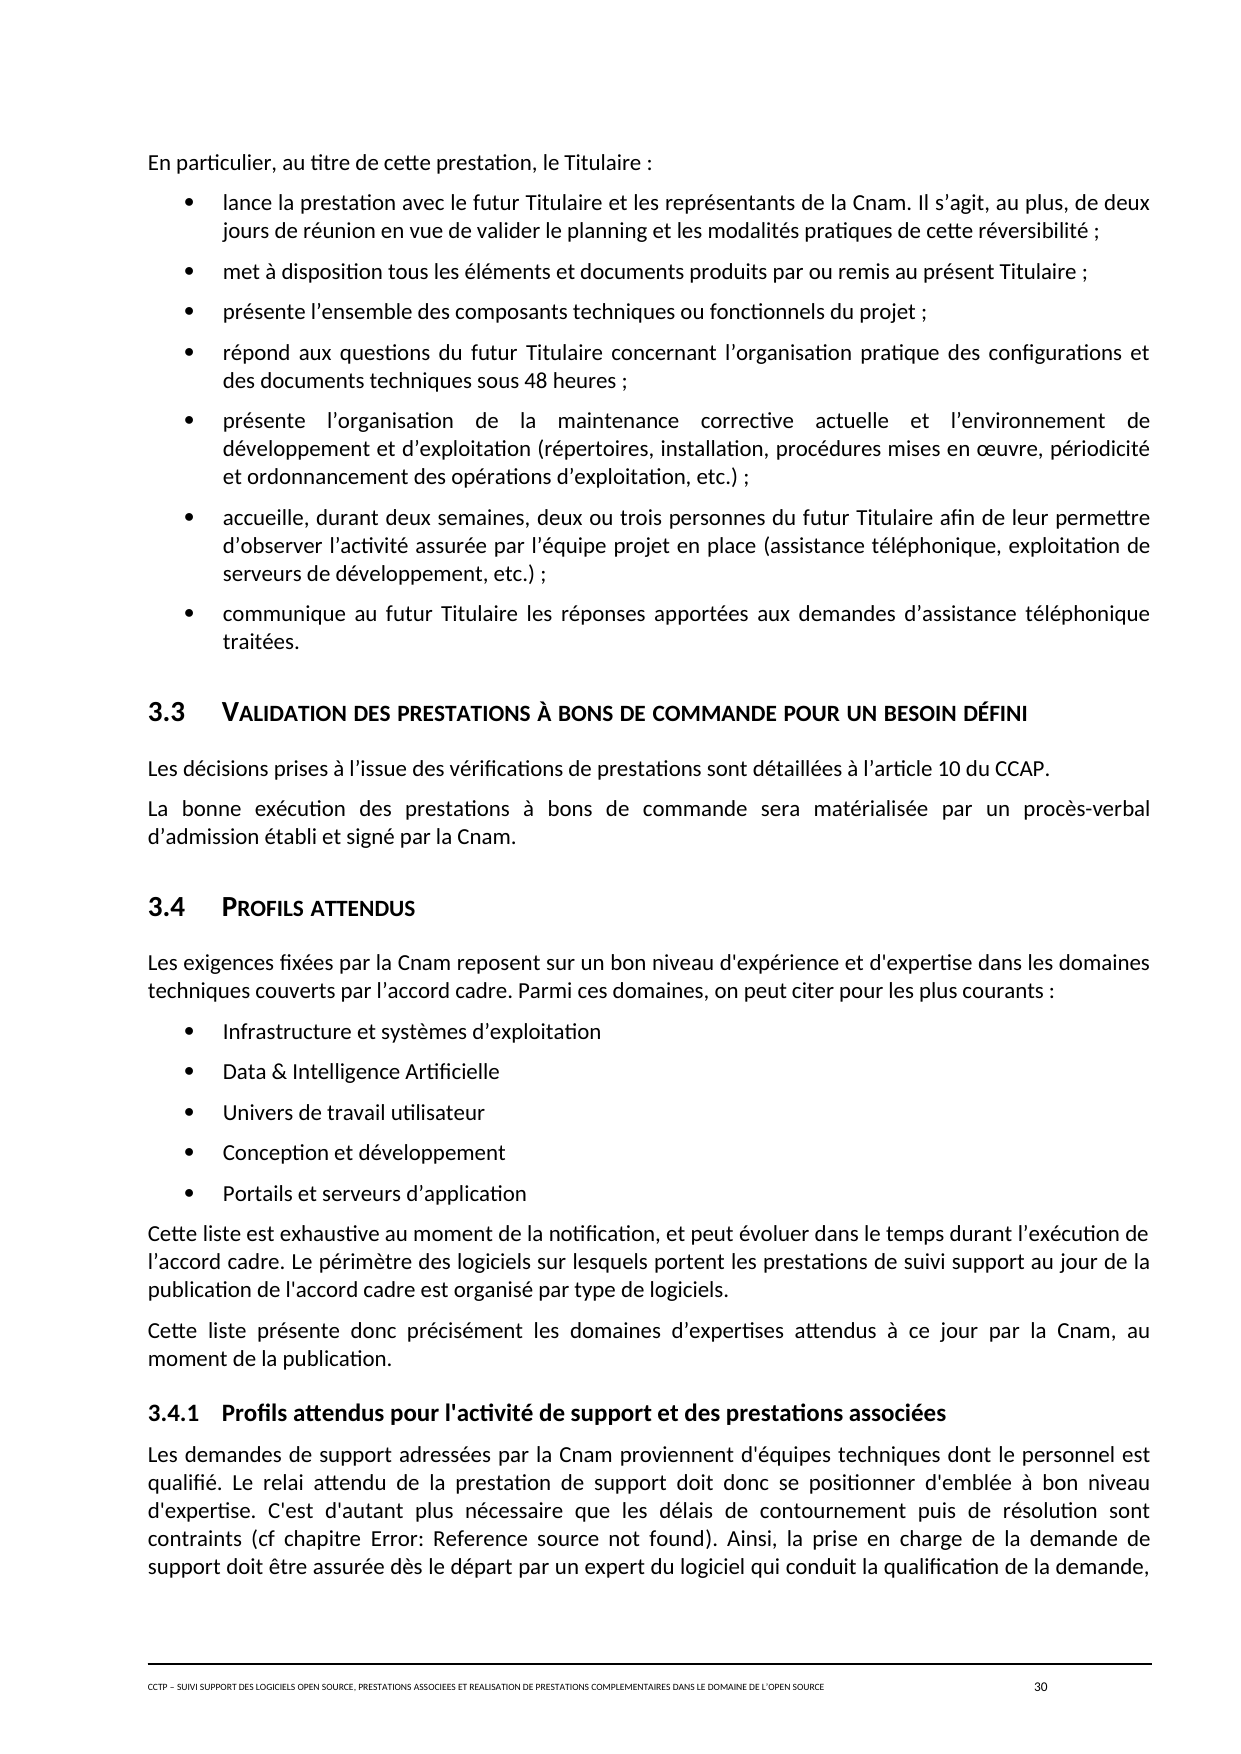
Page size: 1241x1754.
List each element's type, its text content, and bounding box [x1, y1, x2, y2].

subtitle Validation des prestations à bons de commande pour un besoin défini [148, 693, 1152, 729]
list met à disposition tous les éléments et documents produits par ou remis au présent Titulaire ; [185, 257, 1152, 285]
list accueille, durant deux semaines, deux ou trois personnes du futur Titulaire afin de leur permettre d’observer l’activité assurée par l’équipe projet en place (assistance téléphonique, exploitation de serveurs de développement, etc.) ; [185, 503, 1152, 587]
list Data & Intelligence Artificielle [185, 1057, 1152, 1085]
list Portails et serveurs d’application [185, 1179, 1152, 1207]
list Univers de travail utilisateur [185, 1098, 1152, 1126]
list Infrastructure et systèmes d’exploitation [185, 1017, 1152, 1045]
list communique au futur Titulaire les réponses apportées aux demandes d’assistance téléphonique traitées. [185, 599, 1152, 656]
list Conception et développement [185, 1138, 1152, 1166]
text Cette liste présente donc précisément les domaines d’expertises attendus à ce jour par la Cnam, au moment de la publication. [148, 1316, 1152, 1372]
list présente l’ensemble des composants techniques ou fonctionnels du projet ; [185, 297, 1152, 325]
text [148, 1440, 1152, 1580]
subtitle Profils attendus pour l'activité de support et des prestations associées [148, 1397, 1152, 1428]
text Les décisions prises à l’issue des vérifications de prestations sont détaillées à l’article 10 du CCAP. [148, 754, 1152, 782]
text En particulier, au titre de cette prestation, le Titulaire : [148, 148, 1152, 176]
list présente l’organisation de la maintenance corrective actuelle et l’environnement de développement et d’exploitation (répertoires, installation, procédures mises en œuvre, périodicité et ordonnancement des opérations d’exploitation, etc.) ; [185, 406, 1152, 490]
text Cette liste est exhaustive au moment de la notification, et peut évoluer dans le temps durant l’exécution de l’accord cadre. Le périmètre des logiciels sur lesquels portent les prestations de suivi support au jour de la publication de l'accord cadre est organisé par type de logiciels. [148, 1219, 1152, 1303]
list lance la prestation avec le futur Titulaire et les représentants de la Cnam. Il s’agit, au plus, de deux jours de réunion en vue de valider le planning et les modalités pratiques de cette réversibilité ; [185, 188, 1152, 244]
subtitle Profils attendus [148, 888, 1152, 923]
text Les exigences fixées par la Cnam reposent sur un bon niveau d'expérience et d'expertise dans les domaines techniques couverts par l’accord cadre. Parmi ces domaines, on peut citer pour les plus courants : [148, 948, 1152, 1004]
list répond aux questions du futur Titulaire concernant l’organisation pratique des configurations et des documents techniques sous 48 heures ; [185, 338, 1152, 394]
text La bonne exécution des prestations à bons de commande sera matérialisée par un procès-verbal d’admission établi et signé par la Cnam. [148, 794, 1152, 850]
